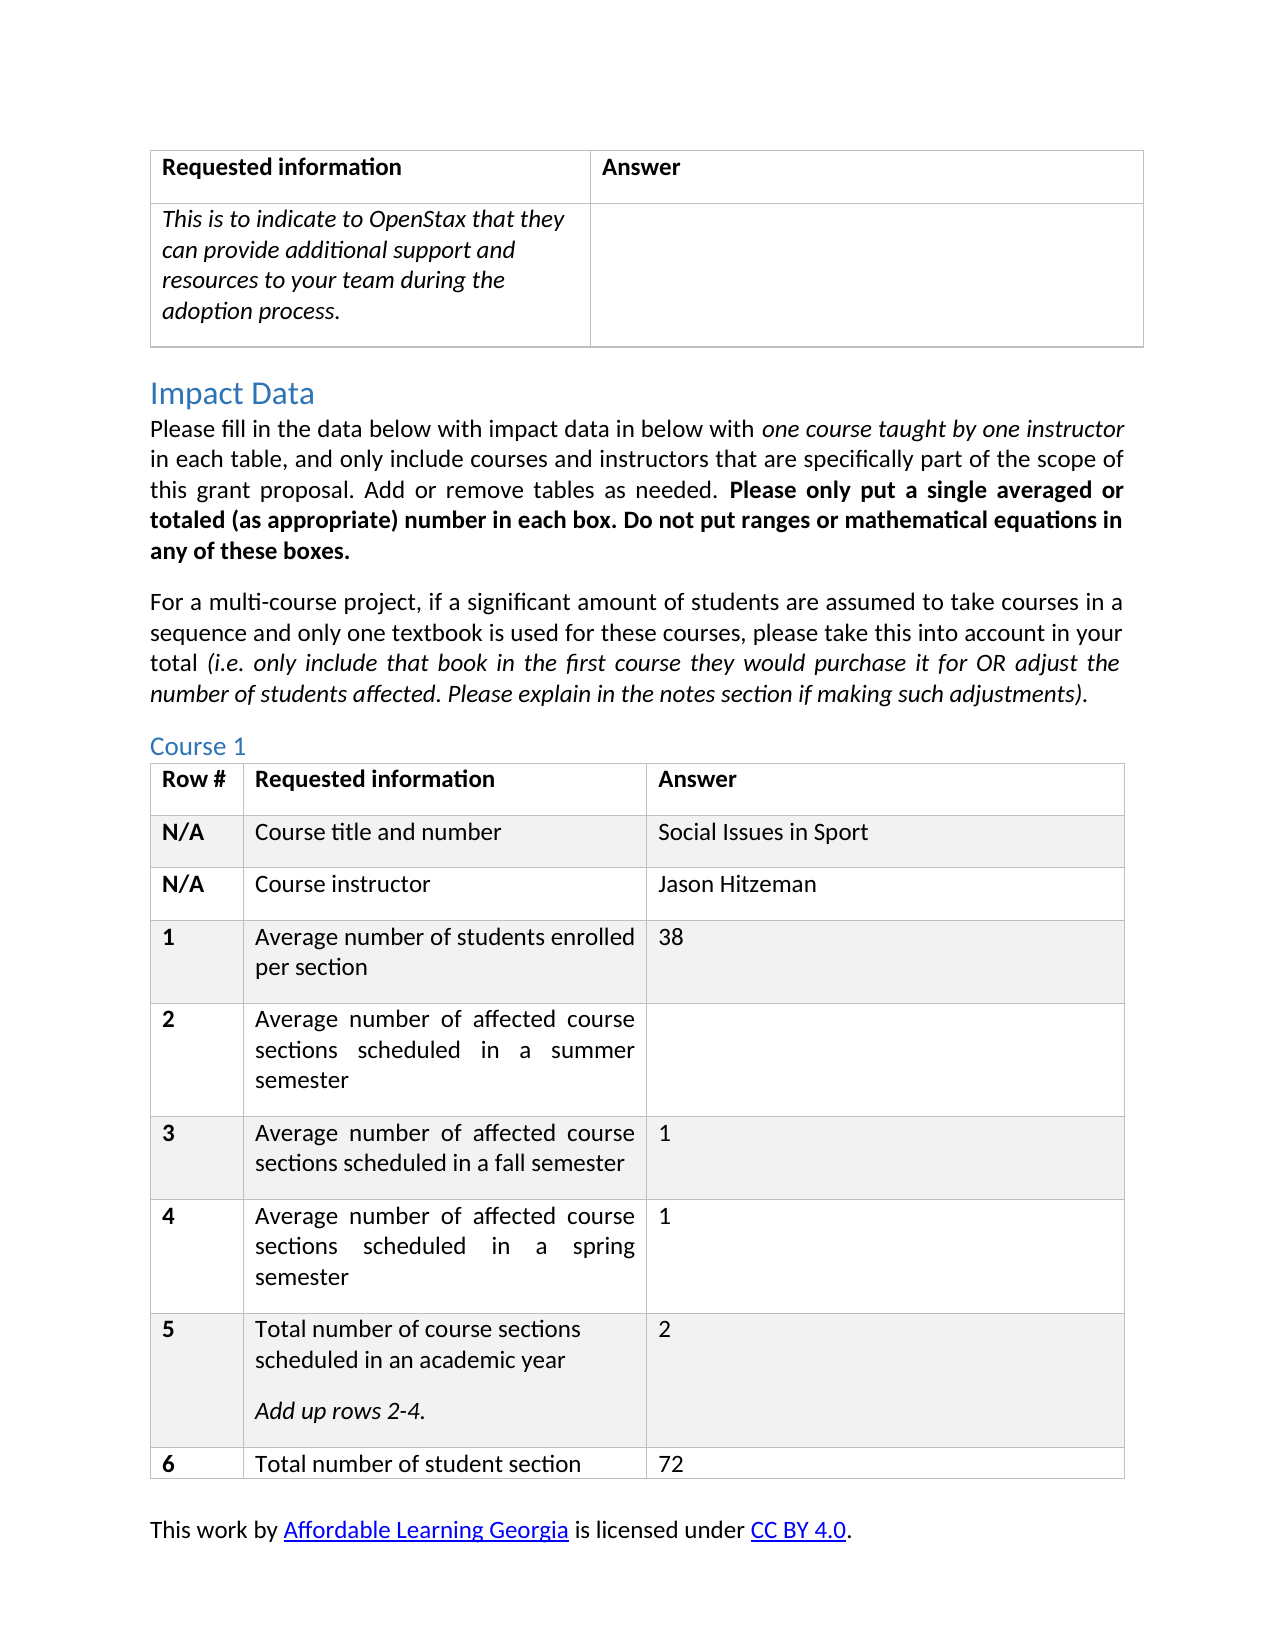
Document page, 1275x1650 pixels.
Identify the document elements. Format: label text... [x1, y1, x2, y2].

table_cell 2 [151, 1004, 243, 1116]
table_cell [647, 1004, 1124, 1116]
table_cell Course title and number [244, 816, 646, 867]
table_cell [244, 1448, 646, 1478]
subtitle Course 1 [150, 729, 1125, 762]
table_header Answer [591, 151, 1143, 202]
table_cell N/A [151, 816, 243, 867]
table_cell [151, 204, 590, 346]
table_cell 1 [647, 1200, 1124, 1312]
table_cell 2 [647, 1314, 1124, 1447]
table_cell Average number of affected course sections scheduled in a spring semester [244, 1200, 646, 1312]
table_cell 4 [151, 1200, 243, 1312]
table_cell Course instructor [244, 868, 646, 920]
table_cell Average number of students enrolled per section [244, 921, 646, 1003]
table_cell No [591, 204, 1143, 346]
table_cell Average number of affected course sections scheduled in a fall semester [244, 1117, 646, 1199]
text For a multi-course project, if a significant amount of students are assumed to take courses in a sequence and only one textbook is used for these courses, please take this into account in your total (i.e. only include that book in the first course they would purchase it for OR adjust the number of students affected. Please explain in the notes section if making such adjustments). [150, 587, 1125, 709]
table_header Answer [647, 764, 1124, 815]
table_cell 5 [151, 1314, 243, 1447]
table_header Requested information [244, 764, 646, 815]
table_cell 72 [647, 1448, 1124, 1478]
table_cell Total number of course sections scheduled in an academic year Add up rows 2-4. [244, 1314, 646, 1447]
table_cell N/A [151, 868, 243, 920]
table_header Row # [151, 764, 243, 815]
table_cell Average number of affected course sections scheduled in a summer semester [244, 1004, 646, 1116]
table_header Requested information [151, 151, 590, 202]
table_cell Jason Hitzeman [647, 868, 1124, 920]
table_cell Social Issues in Sport [647, 816, 1124, 867]
table_cell 6 [151, 1448, 243, 1478]
table_cell 38 [647, 921, 1124, 1003]
text Please fill in the data below with impact data in below with one course taught by one instructor in each table, and only include courses and instructors that are specifically part of the scope of this grant proposal. Add or remove tables as needed. Please only put a single averaged or totaled (as appropriate) number in each box. Do not put ranges or mathematical equations in any of these boxes. [150, 413, 1125, 566]
subtitle Impact Data [150, 372, 1125, 413]
table_cell 1 [647, 1117, 1124, 1199]
table_cell 1 [151, 921, 243, 1003]
table_cell 3 [151, 1117, 243, 1199]
